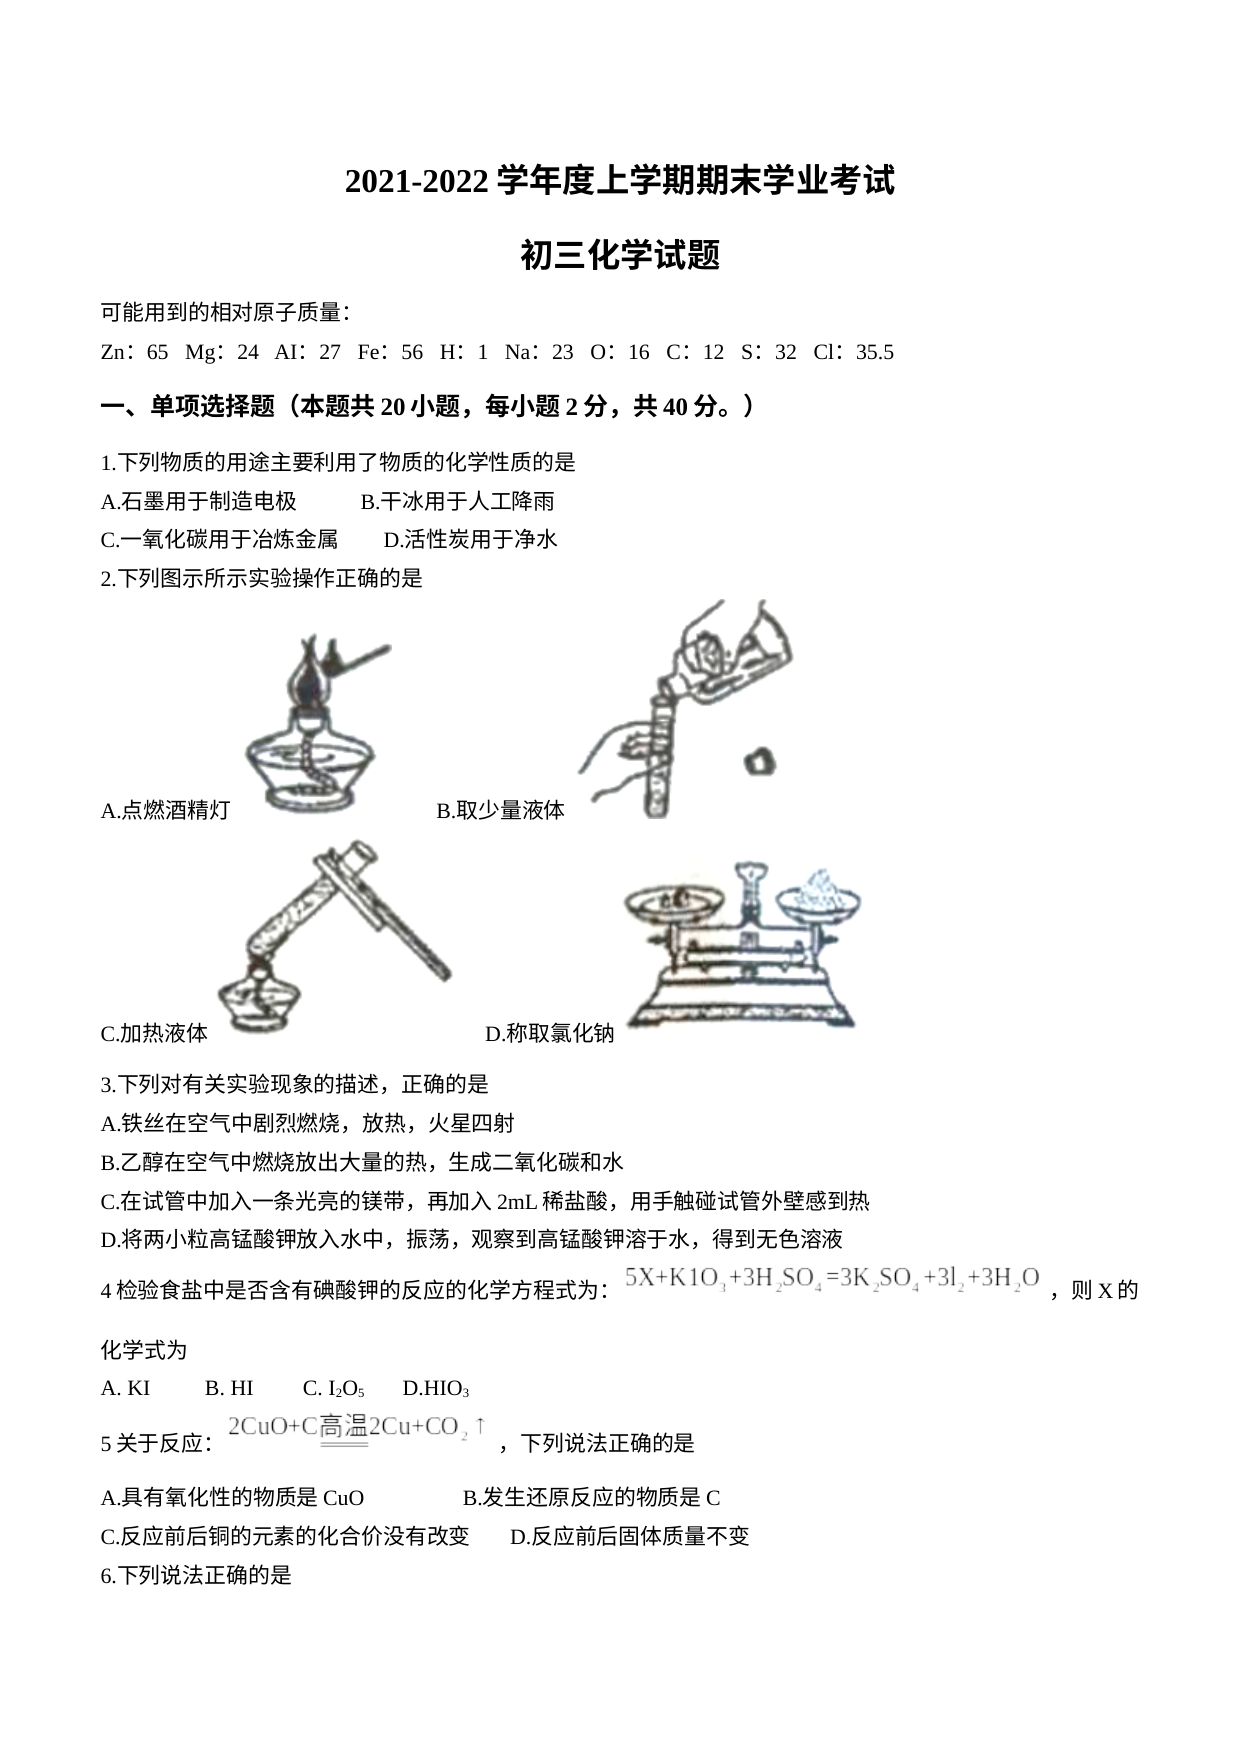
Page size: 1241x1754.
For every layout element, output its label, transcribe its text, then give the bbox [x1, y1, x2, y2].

picture [615, 853, 868, 1041]
text 4检验食盐中是否含有碘酸钾的反应的化学方程式为： ，则X的化学式为 [100, 1261, 1140, 1365]
text A. KI B. HI C. I2O5 D.HIO3 [100, 1371, 1140, 1403]
text C.一氧化碳用于冶炼金属 D.活性炭用于净水 [100, 522, 1140, 554]
text 可能用到的相对原子质量： [100, 295, 1140, 327]
text A.石墨用于制造电极 B.干冰用于人工降雨 [100, 483, 1140, 516]
text Zn：65 Mg：24 AI：27 Fe：56 H：1 Na：23 O：16 C：12 S：32 Cl：35.5 [100, 334, 1140, 366]
text C.在试管中加入一条光亮的镁带，再加入2mL稀盐酸，用手触碰试管外壁感到热 [100, 1183, 1140, 1216]
text 2.下列图示所示实验操作正确的是 [100, 561, 1140, 593]
text C.反应前后铜的元素的化合价没有改变 D.反应前后固体质量不变 [100, 1518, 1140, 1551]
text 一、单项选择题（本题共20小题，每小题2分，共40分。） [100, 372, 1140, 437]
text B.乙醇在空气中燃烧放出大量的热，生成二氧化碳和水 [100, 1144, 1140, 1177]
text 2021-2022学年度上学期期末学业考试 [100, 146, 1140, 211]
text A.具有氧化性的物质是CuO B.发生还原反应的物质是C [100, 1480, 1140, 1512]
text 1.下列物质的用途主要利用了物质的化学性质的是 [100, 444, 1140, 477]
picture [231, 626, 392, 819]
text A.铁丝在空气中剧烈燃烧，放热，火星四射 [100, 1106, 1140, 1138]
text D.将两小粒高锰酸钾放入水中，振荡，观察到高锰酸钾溶于水，得到无色溶液 [100, 1222, 1140, 1254]
text 5关于反应： ，下列说法正确的是 [100, 1408, 1140, 1473]
text 6.下列说法正确的是 [100, 1557, 1140, 1590]
picture [565, 599, 797, 819]
text 3.下列对有关实验现象的描述，正确的是 [100, 1067, 1140, 1099]
picture [208, 833, 476, 1041]
text 初三化学试题 [100, 220, 1140, 285]
